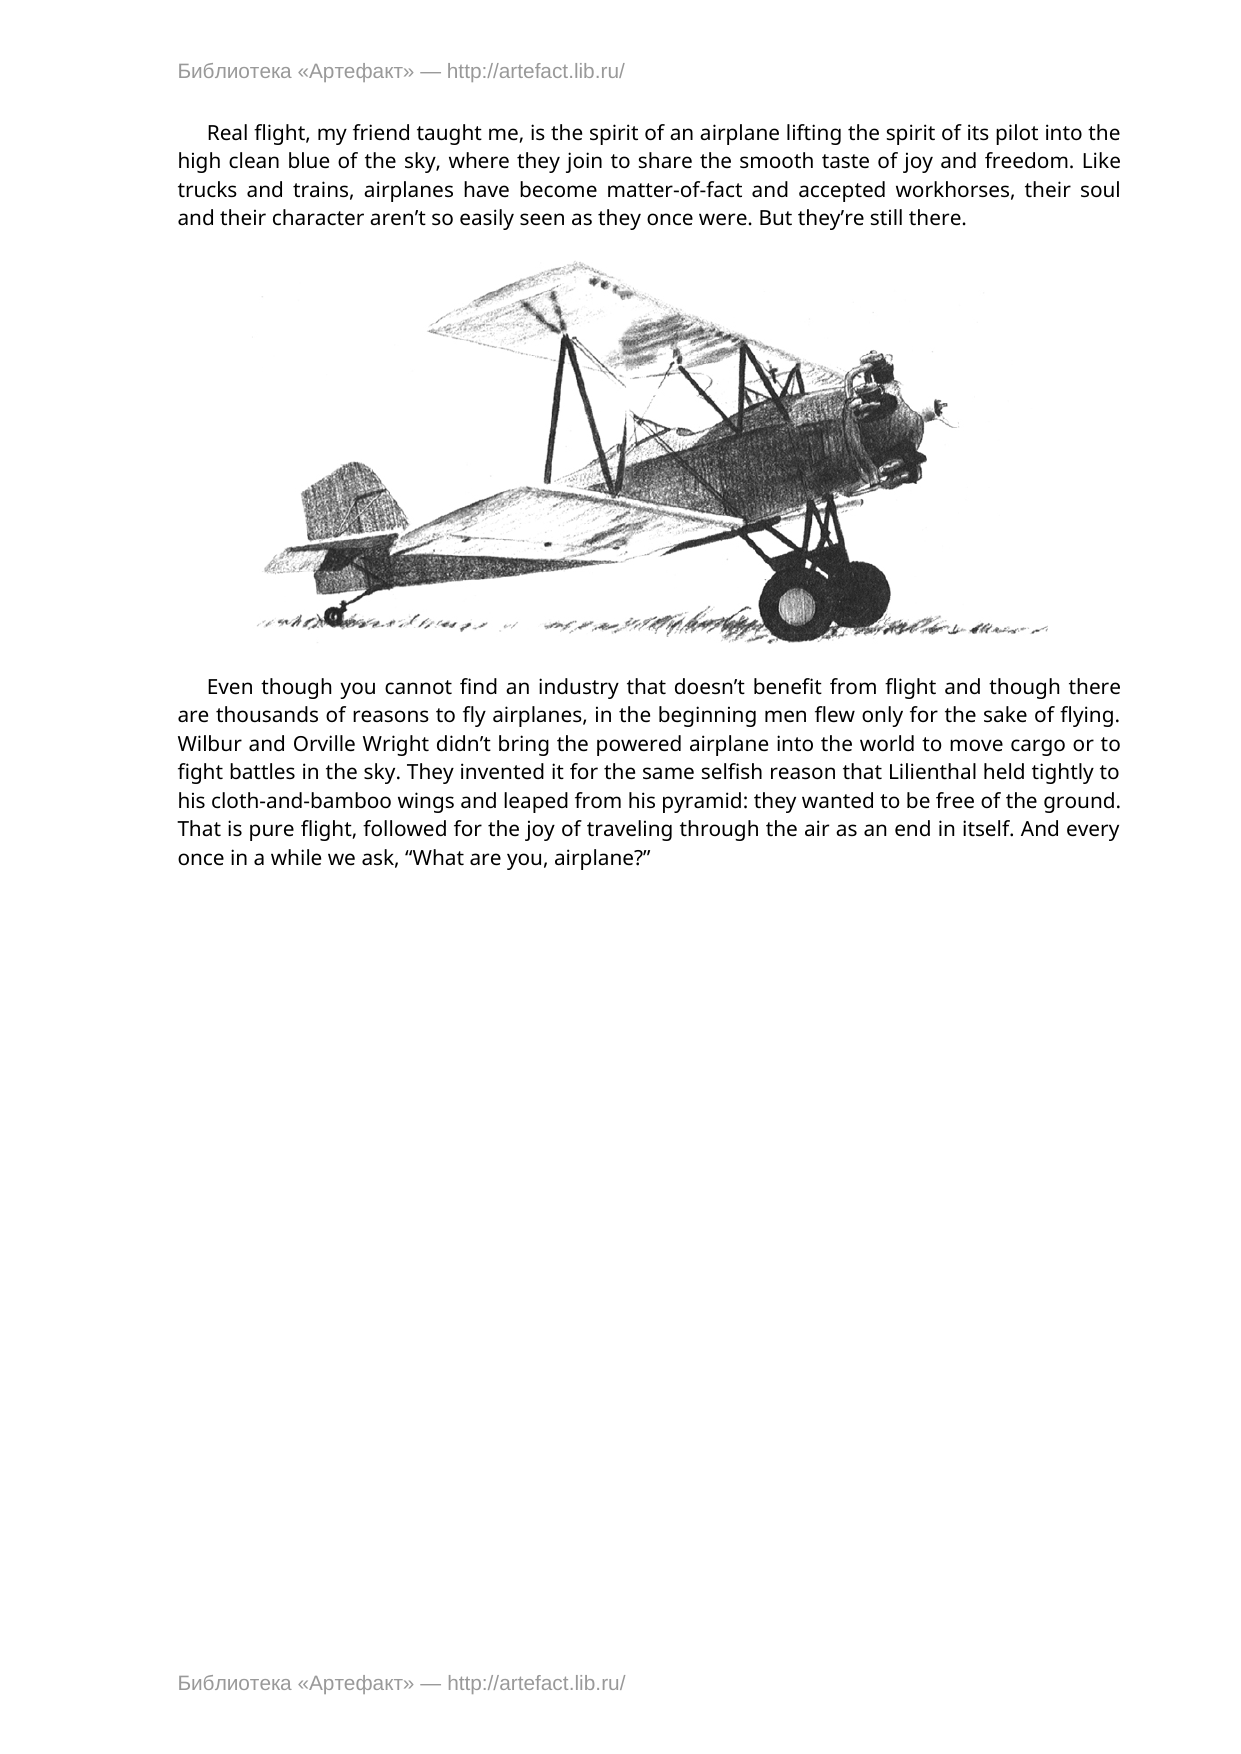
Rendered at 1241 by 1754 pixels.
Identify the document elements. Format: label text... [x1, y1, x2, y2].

text Real flight, my friend taught me, is the spirit of an airplane lifting the spirit of its pilot into the high clean blue of the sky, where they join to share the smooth taste of joy and freedom. Like trucks and trains, airplanes have become matter-of-fact and accepted workhorses, their soul and their character aren’t so easily seen as they once were. But they’re still there. [177, 118, 1122, 232]
text Even though you cannot find an industry that doesn’t benefit from flight and though there are thousands of reasons to fly airplanes, in the beginning men flew only for the sake of flying. Wilbur and Orville Wright didn’t bring the powered airplane into the world to move cargo or to fight battles in the sky. They invented it for the same selfish reason that Lilienthal held tightly to his cloth-and-bamboo wings and leaped from his pyramid: they wanted to be free of the ground. That is pure flight, followed for the joy of traveling through the air as an end in itself. And every once in a while we ask, “What are you, airplane?” [177, 672, 1122, 871]
picture [251, 260, 1048, 644]
